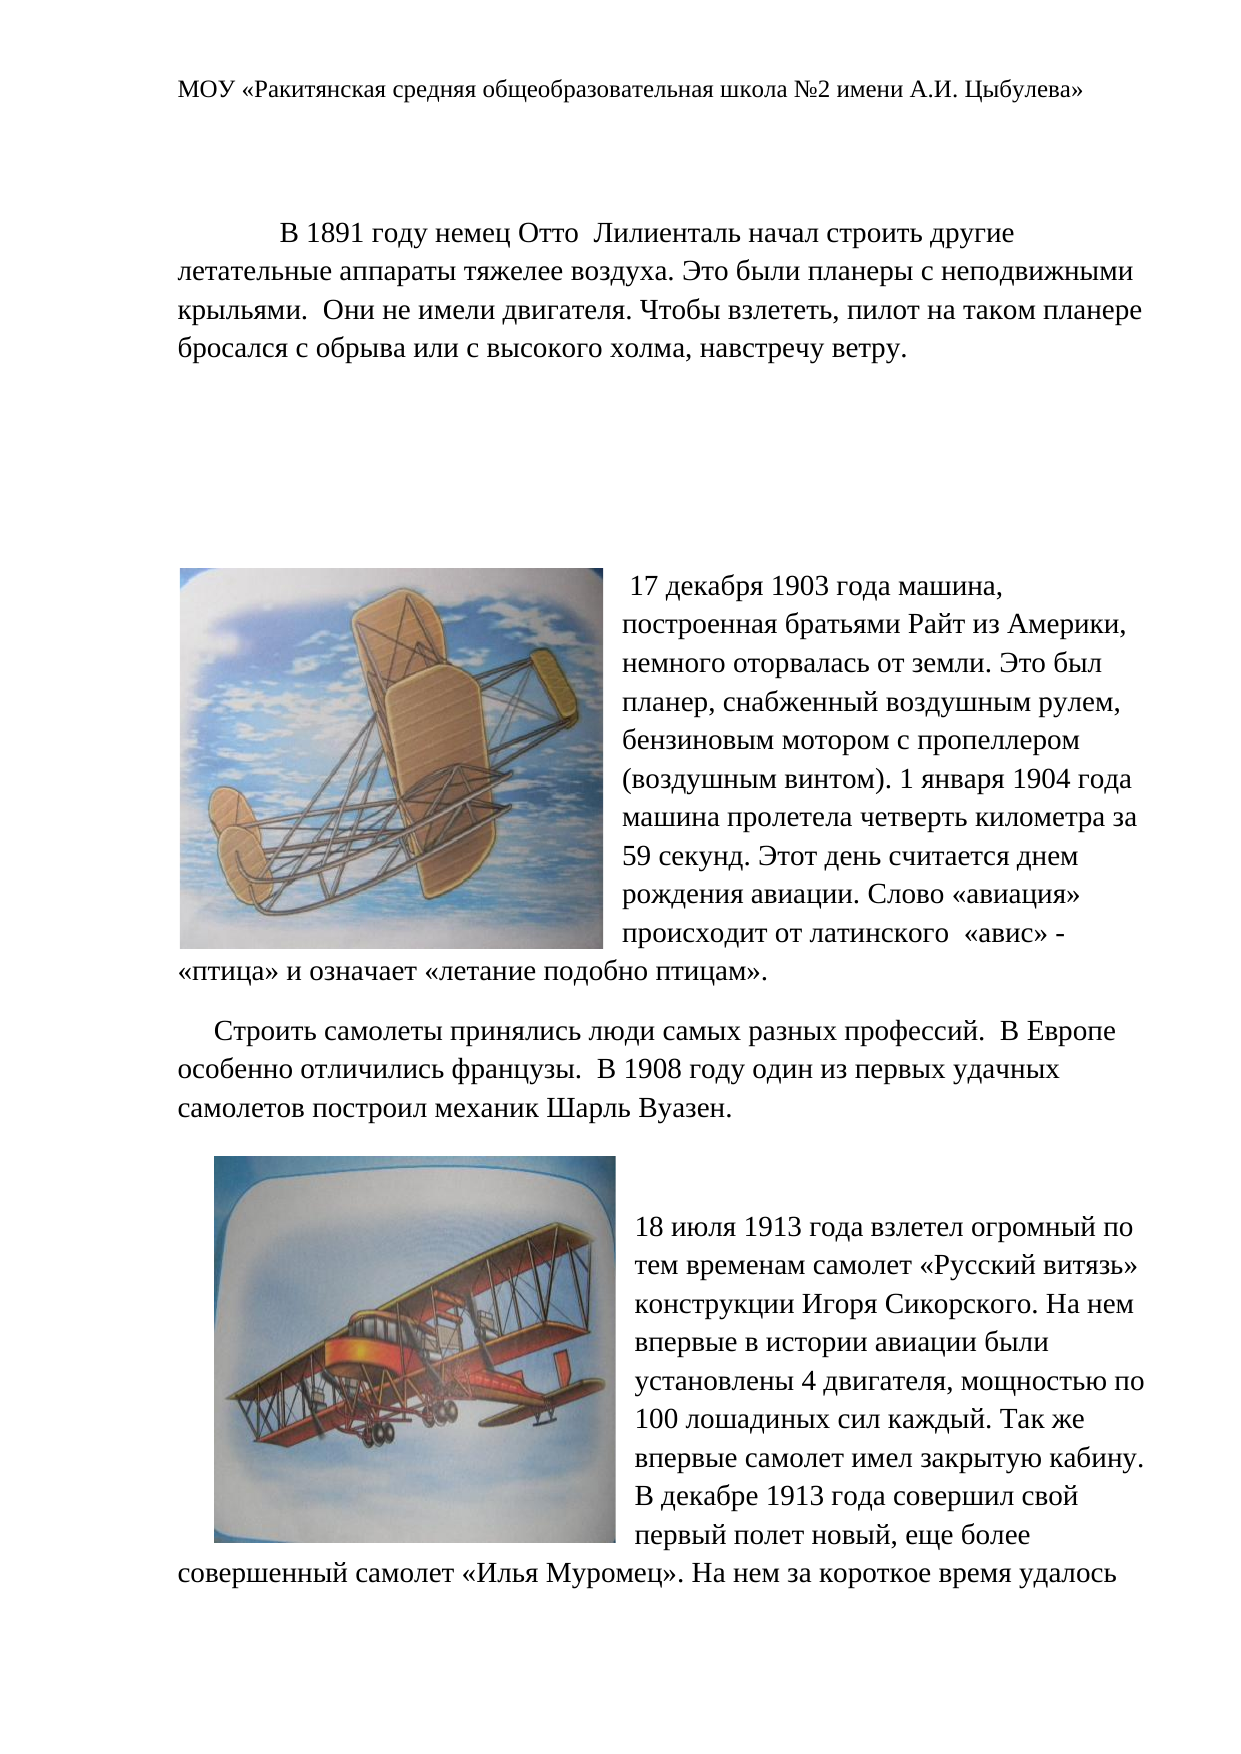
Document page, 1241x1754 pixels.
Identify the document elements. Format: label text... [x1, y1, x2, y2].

picture [179, 568, 604, 949]
picture [214, 1156, 616, 1541]
text Строить самолеты принялись люди самых разных профессий. В Европе особенно отличились французы. В 1908 году один из первых удачных самолетов построил механик Шарль Вуазен. [177, 1013, 1152, 1123]
text В 1891 году немец Отто Лилиенталь начал строить другие летательные аппараты тяжелее воздуха. Это были планеры с неподвижными крыльями. Они не имели двигателя. Чтобы взлететь, пилот на таком планере бросался с обрыва или с высокого холма, навстречу ветру. [177, 215, 1152, 364]
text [177, 1209, 1152, 1589]
